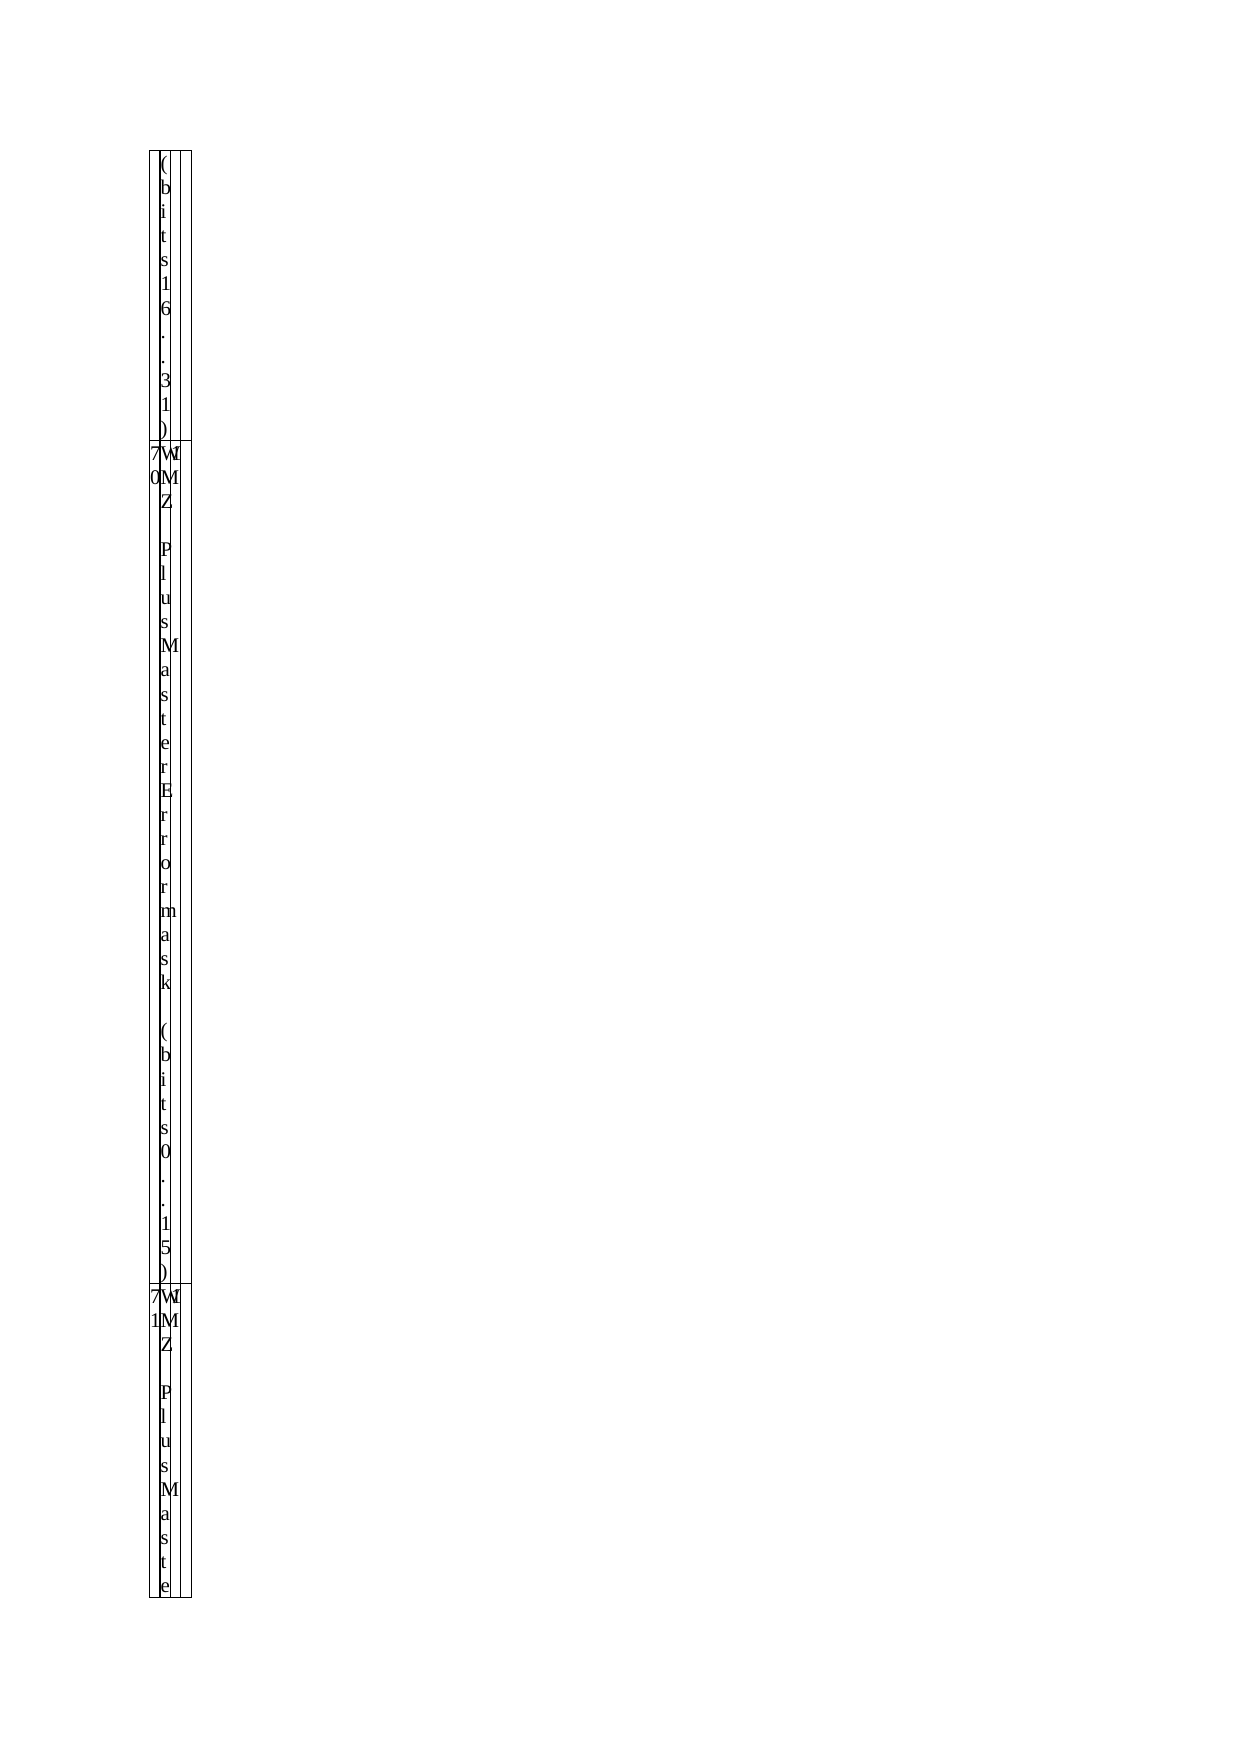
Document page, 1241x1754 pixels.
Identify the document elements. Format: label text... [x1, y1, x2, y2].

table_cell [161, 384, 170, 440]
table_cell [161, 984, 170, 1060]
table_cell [161, 1484, 170, 1597]
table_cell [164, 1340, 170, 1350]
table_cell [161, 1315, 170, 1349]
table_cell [161, 191, 170, 309]
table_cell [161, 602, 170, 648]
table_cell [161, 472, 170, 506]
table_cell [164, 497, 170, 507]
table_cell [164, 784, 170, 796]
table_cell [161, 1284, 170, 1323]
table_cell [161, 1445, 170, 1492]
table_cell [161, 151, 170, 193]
table_cell [181, 441, 191, 1283]
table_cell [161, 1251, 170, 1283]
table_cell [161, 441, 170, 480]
table_cell [181, 1284, 191, 1597]
table_cell [181, 151, 191, 440]
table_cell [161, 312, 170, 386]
